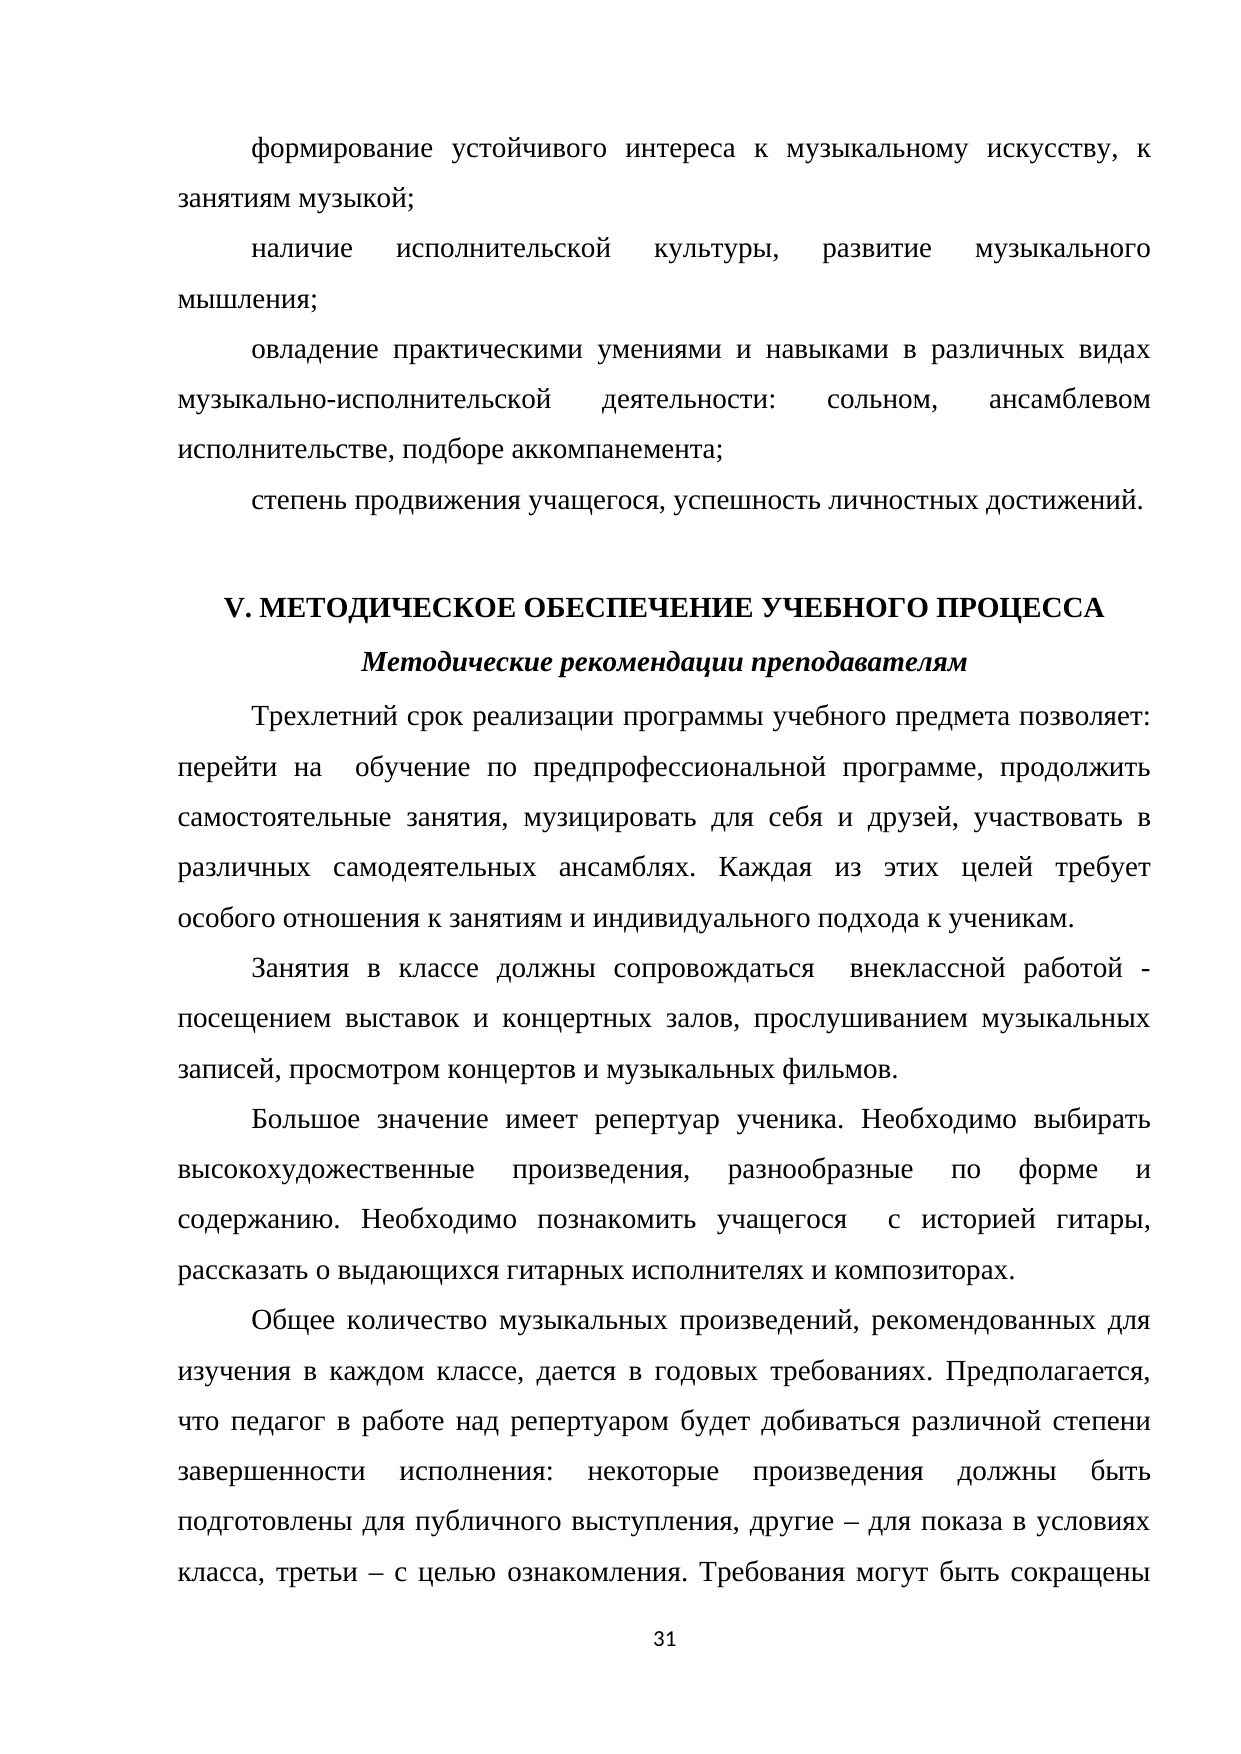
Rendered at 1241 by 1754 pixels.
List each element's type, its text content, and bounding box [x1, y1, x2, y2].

text формирование устойчивого интереса к музыкальному искусству, к занятиям музыкой; [177, 130, 1152, 214]
text Методические рекомендации преподавателям [177, 644, 1152, 678]
text V. МЕТОДИЧЕСКОЕ ОБЕСПЕЧЕНИЕ УЧЕБНОГО ПРОЦЕССА [177, 590, 1152, 623]
text Трехлетний срок реализации программы учебного предмета позволяет: перейти на обучение по предпрофессиональной программе, продолжить самостоятельные занятия, музицировать для себя и друзей, участвовать в различных самодеятельных ансамблях. Каждая из этих целей требует особого отношения к занятиям и индивидуального подхода к ученикам. [177, 698, 1152, 933]
text овладение практическими умениями и навыками в различных видах музыкально-исполнительской деятельности: сольном, ансамблевом исполнительстве, подборе аккомпанемента; [177, 331, 1152, 465]
text наличие исполнительской культуры, развитие музыкального мышления; [177, 230, 1152, 314]
text Занятия в классе должны сопровождаться внеклассной работой - посещением выставок и концертных залов, прослушиванием музыкальных записей, просмотром концертов и музыкальных фильмов. [177, 950, 1152, 1084]
text степень продвижения учащегося, успешность личностных достижений. [177, 482, 1152, 516]
text Большое значение имеет репертуар ученика. Необходимо выбирать высокохудожественные произведения, разнообразные по форме и содержанию. Необходимо познакомить учащегося с историей гитары, рассказать о выдающихся гитарных исполнителях и композиторах. [177, 1101, 1152, 1286]
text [177, 1302, 1152, 1587]
